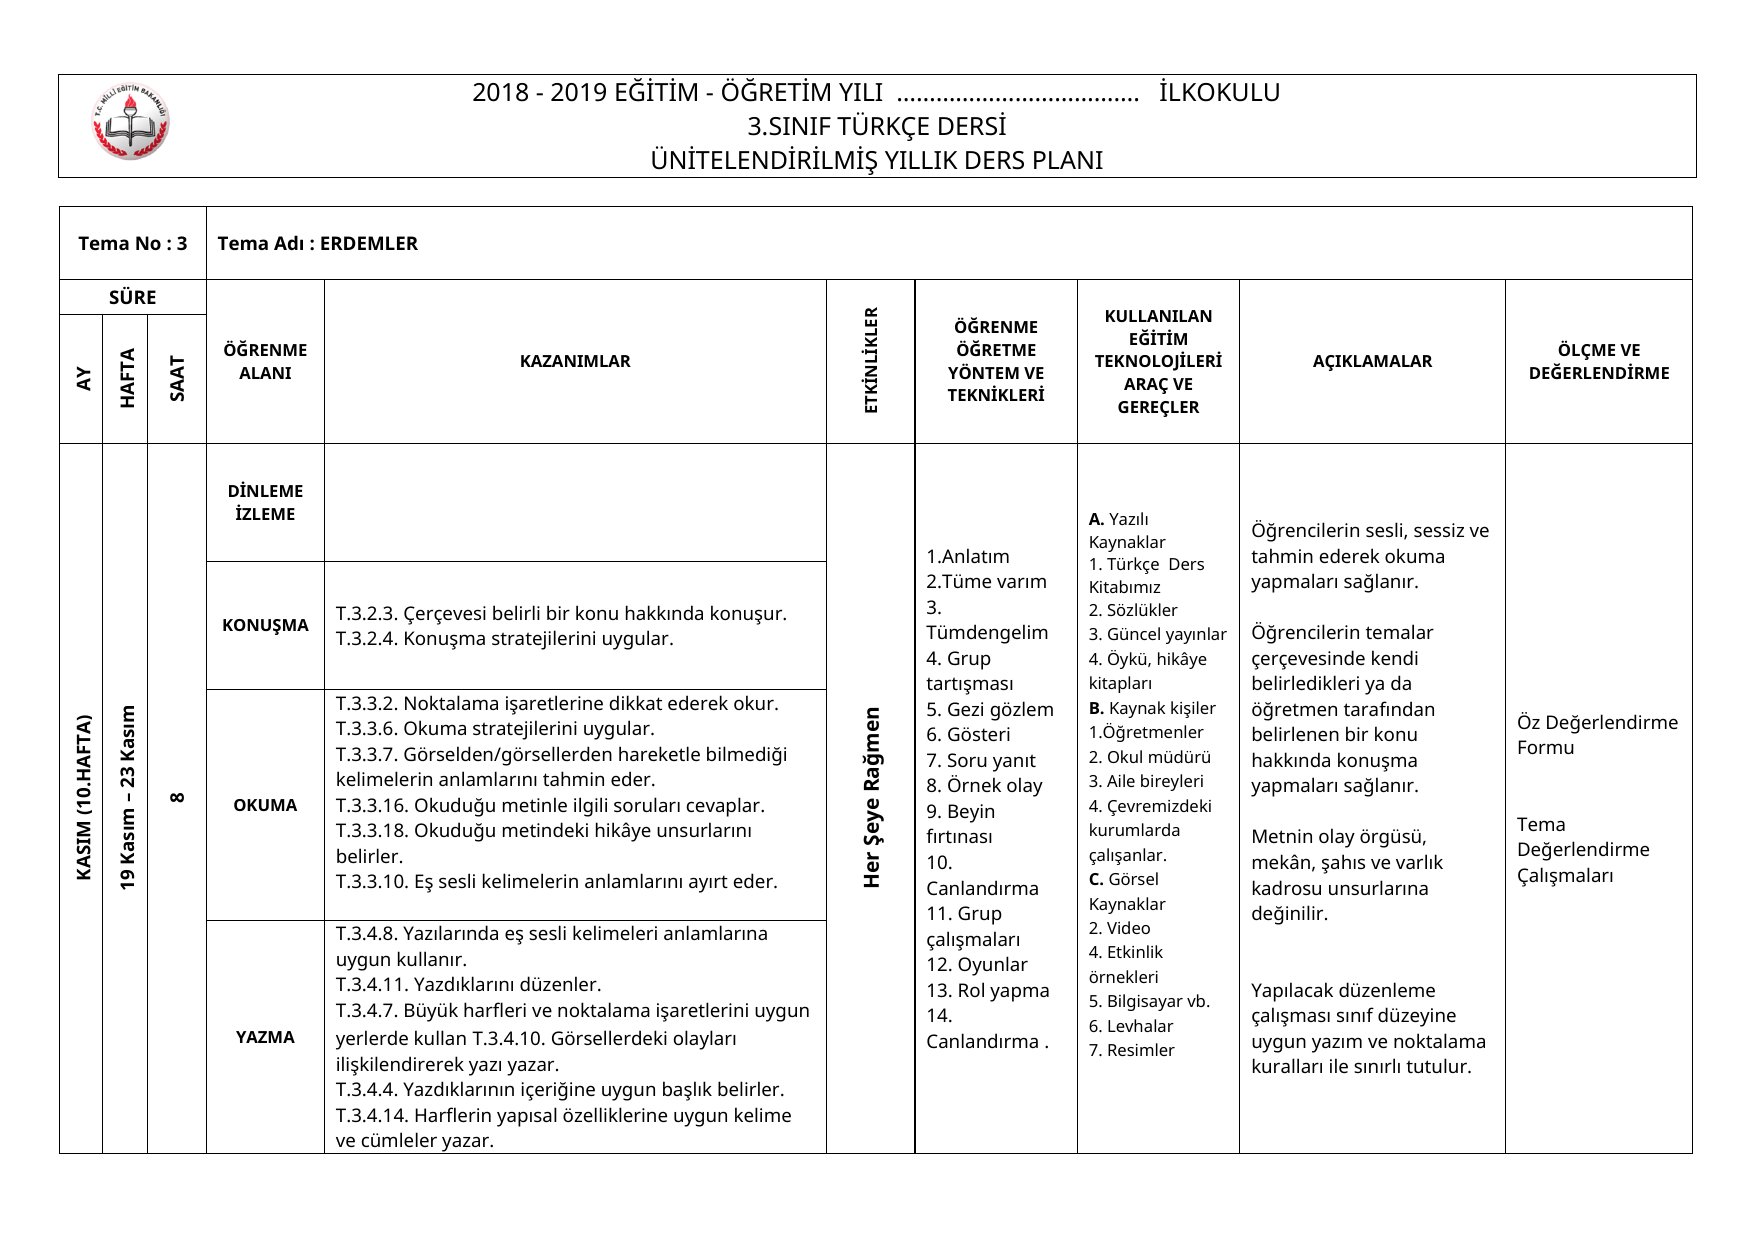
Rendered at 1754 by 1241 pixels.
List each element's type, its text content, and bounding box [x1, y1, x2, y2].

table_cell SAAT [148, 315, 206, 443]
table_header Tema Adı : ERDEMLER [207, 207, 1692, 279]
table_header Tema No : 3 [60, 207, 206, 279]
table_cell OKUMA [207, 690, 324, 920]
table_cell YAZMA [207, 921, 324, 1153]
table_cell 1.Anlatım 2.Tüme varım 3. Tümdengelim 4. Grup tartışması 5. Gezi gözlem 6. Gösteri 7. Soru yanıt 8. Örnek olay 9. Beyin fırtınası 10. Canlandırma 11. Grup çalışmaları 12. Oyunlar 13. Rol yapma 14. Canlandırma . [916, 444, 1077, 1153]
table_cell Her Şeye Rağmen [827, 444, 914, 1153]
table_cell [325, 444, 826, 561]
table_cell T.3.2.3. Çerçevesi belirli bir konu hakkında konuşur. T.3.2.4. Konuşma stratejilerini uygular. [325, 562, 826, 689]
table_cell A. Yazılı Kaynaklar 1. Türkçe Ders Kitabımız 2. Sözlükler 3. Güncel yayınlar 4. Öykü, hikâye kitapları B. Kaynak kişiler 1.Öğretmenler 2. Okul müdürü 3. Aile bireyleri 4. Çevremizdeki kurumlarda çalışanlar. C. Görsel Kaynaklar 2. Video 4. Etkinlik örnekleri 5. Bilgisayar vb. 6. Levhalar 7. Resimler [1078, 444, 1239, 1153]
table_cell AÇIKLAMALAR [1240, 280, 1505, 443]
table_cell ÖĞRENME ALANI [207, 280, 324, 443]
table_cell HAFTA [103, 315, 147, 443]
picture [85, 77, 175, 167]
table_cell KASIM (10.HAFTA) [60, 444, 102, 1153]
table_cell Öz Değerlendirme Formu Tema Değerlendirme Çalışmaları [1506, 444, 1692, 1153]
table_cell ÖĞRENME ÖĞRETME YÖNTEM VE TEKNİKLERİ [916, 280, 1077, 443]
table_cell KAZANIMLAR [325, 280, 826, 443]
table_cell ETKİNLİKLER [827, 280, 914, 443]
table_cell ÖLÇME VE DEĞERLENDİRME [1506, 280, 1692, 443]
table_cell DİNLEME İZLEME [207, 444, 324, 561]
table_cell Öğrencilerin sesli, sessiz ve tahmin ederek okuma yapmaları sağlanır. Öğrencilerin temalar çerçevesinde kendi belirledikleri ya da öğretmen tarafından belirlenen bir konu hakkında konuşma yapmaları sağlanır. Metnin olay örgüsü, mekân, şahıs ve varlık kadrosu unsurlarına değinilir. Yapılacak düzenleme çalışması sınıf düzeyine uygun yazım ve noktalama kuralları ile sınırlı tutulur. [1240, 444, 1505, 1153]
table_cell AY [60, 315, 102, 443]
table_cell KONUŞMA [207, 562, 324, 689]
table_cell 8 [148, 444, 206, 1153]
table_cell SÜRE [60, 280, 206, 314]
table_cell KULLANILAN EĞİTİM TEKNOLOJİLERİ ARAÇ VE GEREÇLER [1078, 280, 1239, 443]
table_cell T.3.3.2. Noktalama işaretlerine dikkat ederek okur. T.3.3.6. Okuma stratejilerini uygular. T.3.3.7. Görselden/görsellerden hareketle bilmediği kelimelerin anlamlarını tahmin eder. T.3.3.16. Okuduğu metinle ilgili soruları cevaplar. T.3.3.18. Okuduğu metindeki hikâye unsurlarını belirler. T.3.3.10. Eş sesli kelimelerin anlamlarını ayırt eder. [325, 690, 826, 920]
table_cell 19 Kasım – 23 Kasım [103, 444, 147, 1153]
table_cell T.3.4.8. Yazılarında eş sesli kelimeleri anlamlarına uygun kullanır. T.3.4.11. Yazdıklarını düzenler. T.3.4.7. Büyük harfleri ve noktalama işaretlerini uygun yerlerde kullan T.3.4.10. Görsellerdeki olayları ilişkilendirerek yazı yazar. T.3.4.4. Yazdıklarının içeriğine uygun başlık belirler. T.3.4.14. Harflerin yapısal özelliklerine uygun kelime ve cümleler yazar. [325, 921, 826, 1153]
